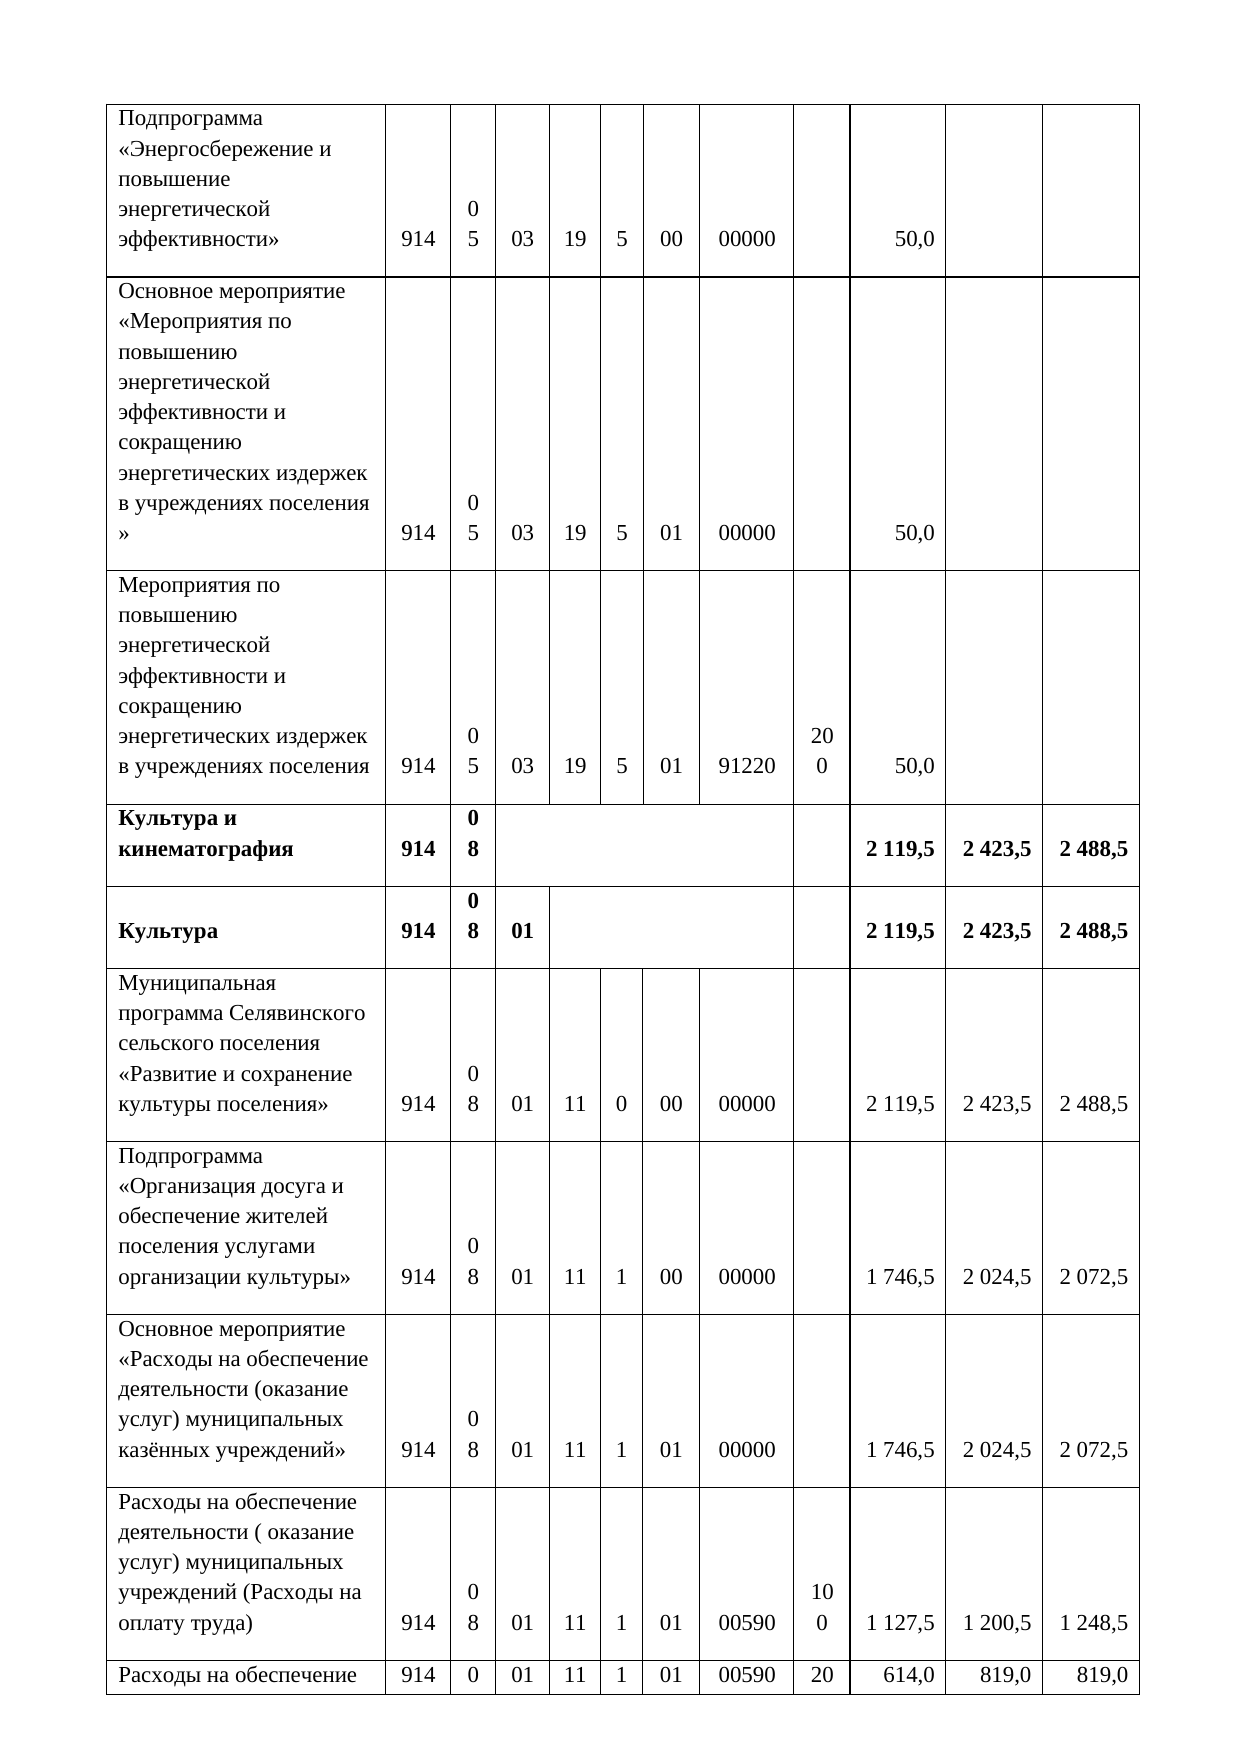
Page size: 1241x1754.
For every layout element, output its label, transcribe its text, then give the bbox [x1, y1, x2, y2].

table_cell 914 [386, 1142, 450, 1314]
table_cell 914 [386, 805, 450, 886]
table_cell 2 423,5 [946, 805, 1042, 886]
table_cell 00000 [700, 1142, 793, 1314]
table_cell 100 [794, 1488, 849, 1660]
table_cell 2 119,5 [851, 887, 945, 968]
table_cell 819,0 [1043, 1661, 1139, 1694]
table_cell 1 [601, 1488, 642, 1660]
table_cell [794, 1315, 849, 1487]
table_cell Подпрограмма «Энергосбережение и повышение энергетической эффективности» [107, 105, 385, 276]
table_cell 08 [451, 1142, 495, 1314]
table_cell 00000 [700, 278, 793, 570]
table_cell 5 [601, 105, 643, 276]
table_cell 00000 [700, 969, 793, 1141]
table_cell 01 [643, 1488, 699, 1660]
table_cell 00590 [700, 1488, 793, 1660]
table_cell 50,0 [851, 278, 945, 570]
table_cell 914 [386, 571, 450, 803]
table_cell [107, 1661, 385, 1694]
table_cell 03 [496, 571, 549, 803]
table_cell 00 [643, 1142, 699, 1314]
table_cell [946, 278, 1042, 570]
table_cell 5 [601, 278, 643, 570]
table_cell [496, 805, 793, 886]
table_cell [794, 887, 849, 968]
table_cell 08 [451, 1488, 495, 1660]
table_cell 08 [451, 969, 495, 1141]
table_cell 08 [451, 1661, 495, 1694]
table_cell 91220 [700, 571, 793, 803]
table_cell 01 [496, 1661, 549, 1694]
table_cell [1043, 278, 1139, 570]
table_cell Подпрограмма «Организация досуга и обеспечение жителей поселения услугами организации культуры» [107, 1142, 385, 1314]
table_cell 03 [496, 278, 549, 570]
table_cell 2 024,5 [946, 1142, 1042, 1314]
table_cell 01 [644, 278, 699, 570]
table_cell 1 [601, 1142, 642, 1314]
table_cell [794, 105, 849, 276]
table_cell 914 [386, 278, 450, 570]
table_cell 11 [550, 1315, 600, 1487]
table_cell 00000 [700, 105, 793, 276]
table_cell 1 746,5 [851, 1142, 945, 1314]
table_cell 00 [643, 969, 699, 1141]
table_cell 01 [496, 1315, 549, 1487]
table_cell Культура [107, 887, 385, 968]
table_cell 2 119,5 [851, 969, 945, 1141]
table_cell 01 [496, 969, 549, 1141]
table_cell 50,0 [851, 105, 945, 276]
table_cell 2 024,5 [946, 1315, 1042, 1487]
table_cell 01 [496, 887, 549, 968]
table_cell [946, 571, 1042, 803]
table_cell Расходы на обеспечение деятельности ( оказание услуг) муниципальных учреждений (Расходы на оплату труда) [107, 1488, 385, 1660]
table_cell [1043, 571, 1139, 803]
table_cell 05 [451, 105, 495, 276]
table_cell 01 [496, 1142, 549, 1314]
table_cell 2 488,5 [1043, 887, 1139, 968]
table_cell 0 [601, 969, 642, 1141]
table_cell 11 [550, 969, 600, 1141]
table_cell 00 [644, 105, 699, 276]
table_cell Основное мероприятие «Расходы на обеспечение деятельности (оказание услуг) муниципальных казённых учреждений» [107, 1315, 385, 1487]
table_cell Мероприятия по повышению энергетической эффективности и сокращению энергетических издержек в учреждениях поселения [107, 571, 385, 803]
table_cell 2 423,5 [946, 887, 1042, 968]
table_cell [794, 1142, 849, 1314]
table_cell 00000 [700, 1315, 793, 1487]
table_cell 1 127,5 [851, 1488, 945, 1660]
table_cell 819,0 [946, 1661, 1042, 1694]
table_cell 19 [550, 105, 600, 276]
table_cell Культура и кинематография [107, 805, 385, 886]
table_cell 1 [601, 1315, 642, 1487]
table_cell 1 248,5 [1043, 1488, 1139, 1660]
table_cell 00590 [700, 1661, 793, 1694]
table_cell 19 [550, 278, 600, 570]
table_cell 914 [386, 1661, 450, 1694]
table_cell [794, 805, 849, 886]
table_cell 914 [386, 1488, 450, 1660]
table_cell 914 [386, 969, 450, 1141]
table_cell 1 746,5 [851, 1315, 945, 1487]
table_cell 2 072,5 [1043, 1142, 1139, 1314]
table_cell 2 488,5 [1043, 805, 1139, 886]
table_cell 19 [550, 571, 600, 803]
table_cell 11 [550, 1661, 600, 1694]
table_cell 5 [601, 571, 643, 803]
table_cell [794, 969, 849, 1141]
table_cell 01 [643, 1661, 699, 1694]
table_cell 914 [386, 105, 450, 276]
table_cell [1043, 105, 1139, 276]
table_cell 1 200,5 [946, 1488, 1042, 1660]
table_cell 03 [496, 105, 549, 276]
table_cell 08 [451, 1315, 495, 1487]
table_cell 200 [794, 571, 849, 803]
table_cell [550, 887, 793, 968]
table_cell 08 [451, 887, 495, 968]
table_cell 50,0 [851, 571, 945, 803]
table_cell Основное мероприятие «Мероприятия по повышению энергетической эффективности и сокращению энергетических издержек в учреждениях поселения » [107, 278, 385, 570]
table_cell 01 [496, 1488, 549, 1660]
table_cell 1 [601, 1661, 642, 1694]
table_cell 914 [386, 887, 450, 968]
table_cell [794, 278, 849, 570]
table_cell 08 [451, 805, 495, 886]
table_cell 200 [794, 1661, 849, 1694]
table_cell 2 488,5 [1043, 969, 1139, 1141]
table_cell Муниципальная программа Селявинского сельского поселения «Развитие и сохранение культуры поселения» [107, 969, 385, 1141]
table_cell 614,0 [851, 1661, 945, 1694]
table_cell 01 [644, 571, 699, 803]
table_cell 01 [643, 1315, 699, 1487]
table_cell 11 [550, 1488, 600, 1660]
table_cell 2 119,5 [851, 805, 945, 886]
table_cell 11 [550, 1142, 600, 1314]
table_cell 914 [386, 1315, 450, 1487]
table_cell 2 072,5 [1043, 1315, 1139, 1487]
table_cell 05 [451, 571, 495, 803]
table_cell 05 [451, 278, 495, 570]
table_cell 2 423,5 [946, 969, 1042, 1141]
table_cell [946, 105, 1042, 276]
